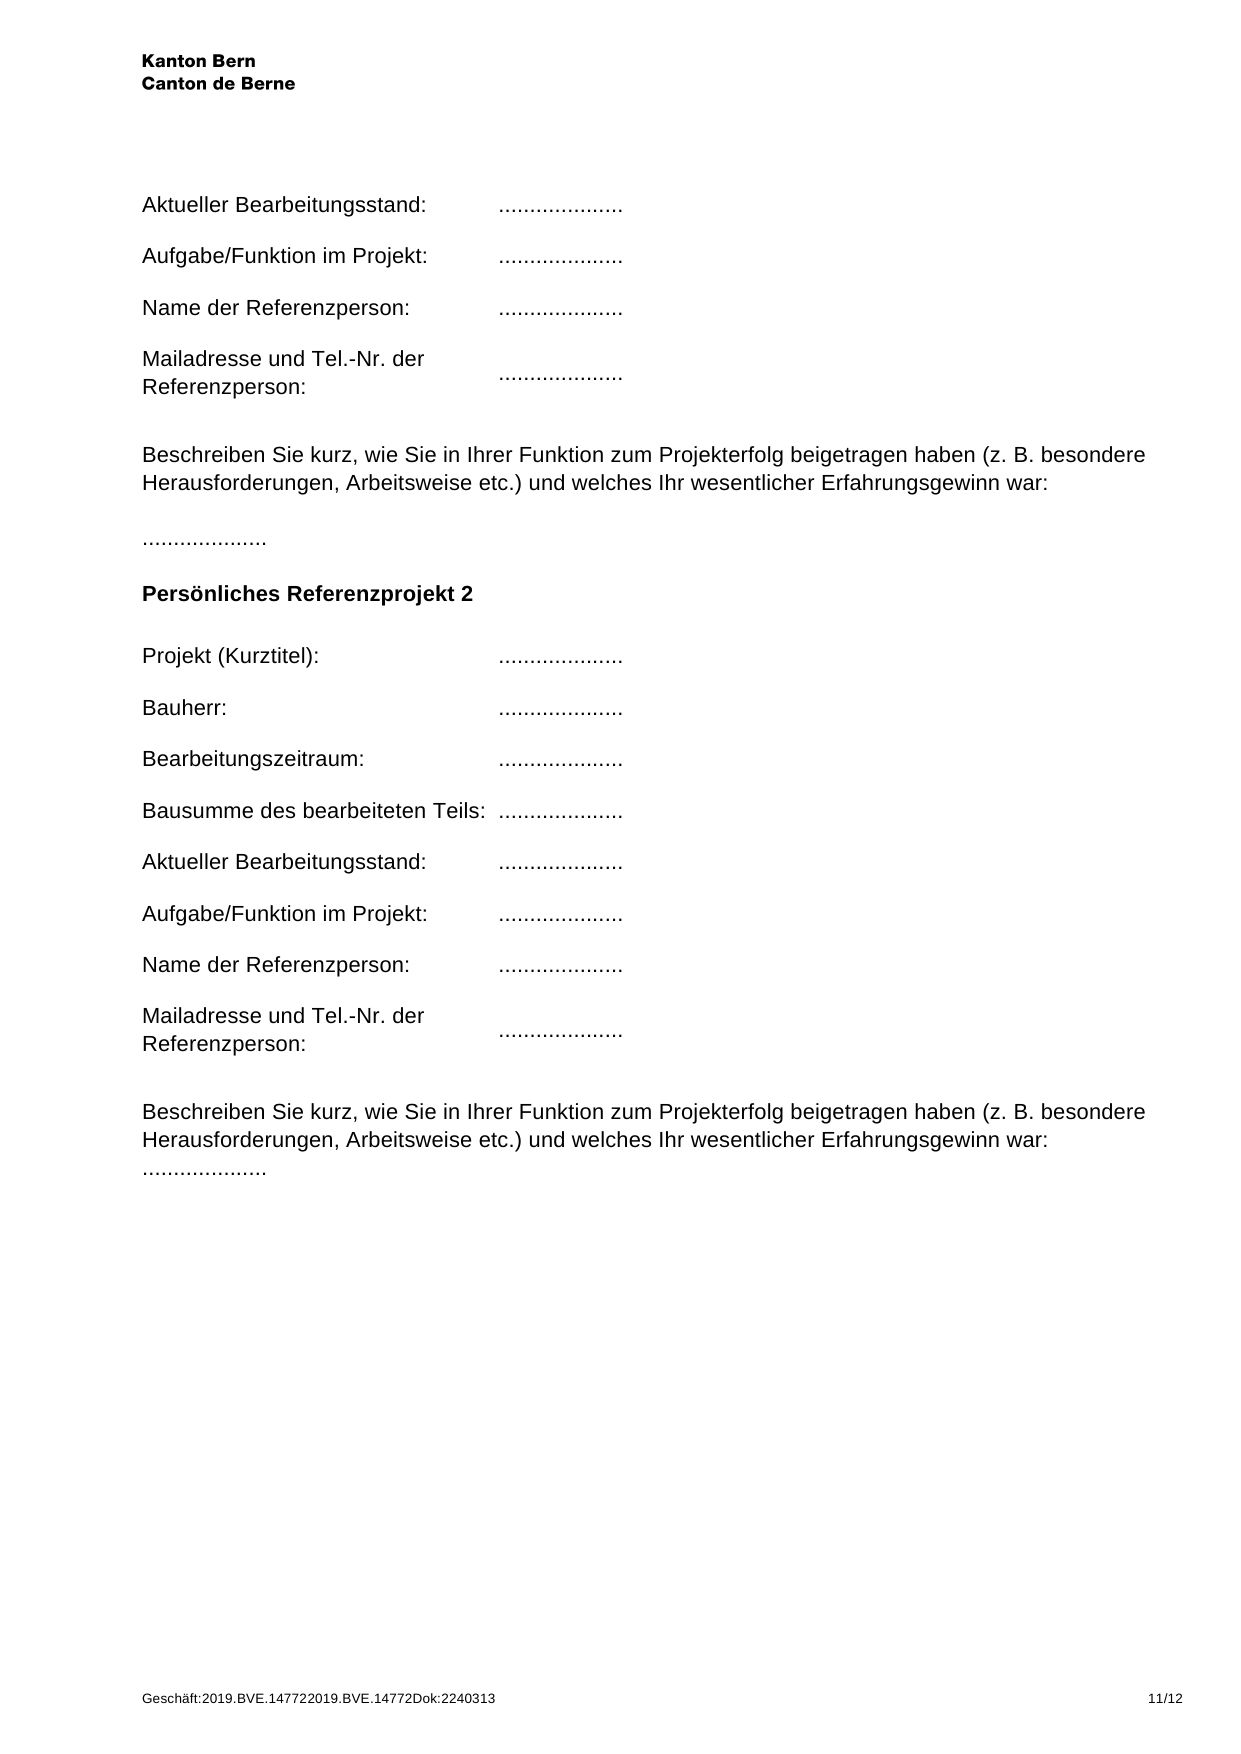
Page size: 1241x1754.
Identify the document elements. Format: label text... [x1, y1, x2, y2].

table_cell Bauherr: [142, 680, 498, 732]
table_cell Bausumme des bearbeiteten Teils: [142, 783, 498, 834]
text Beschreiben Sie kurz, wie Sie in Ihrer Funktion zum Projekterfolg beigetragen haben (z. B. besondere Herausforderungen, Arbeitsweise etc.) und welches Ihr wesentlicher Erfahrungsgewinn war: [142, 1096, 1181, 1152]
table_cell Aktueller Bearbeitungsstand: [142, 835, 498, 886]
table_cell Aufgabe/Funktion im Projekt: [142, 886, 498, 937]
text Beschreiben Sie kurz, wie Sie in Ihrer Funktion zum Projekterfolg beigetragen haben (z. B. besondere Herausforderungen, Arbeitsweise etc.) und welches Ihr wesentlicher Erfahrungsgewinn war: [142, 439, 1181, 495]
table_cell Mailadresse und Tel.-Nr. der Referenzperson: [142, 332, 498, 411]
table_cell Name der Referenzperson: [142, 280, 498, 332]
table_header Projekt (Kurztitel): [142, 629, 498, 680]
table_cell Aktueller Bearbeitungsstand: [142, 177, 498, 229]
picture [141, 53, 296, 91]
table_cell Mailadresse und Tel.-Nr. der Referenzperson: [142, 989, 498, 1068]
table_cell Bearbeitungszeitraum: [142, 732, 498, 783]
text Persönliches Referenzprojekt 2 [142, 578, 1181, 606]
table_cell Name der Referenzperson: [142, 938, 498, 989]
table_cell Aufgabe/Funktion im Projekt: [142, 229, 498, 280]
